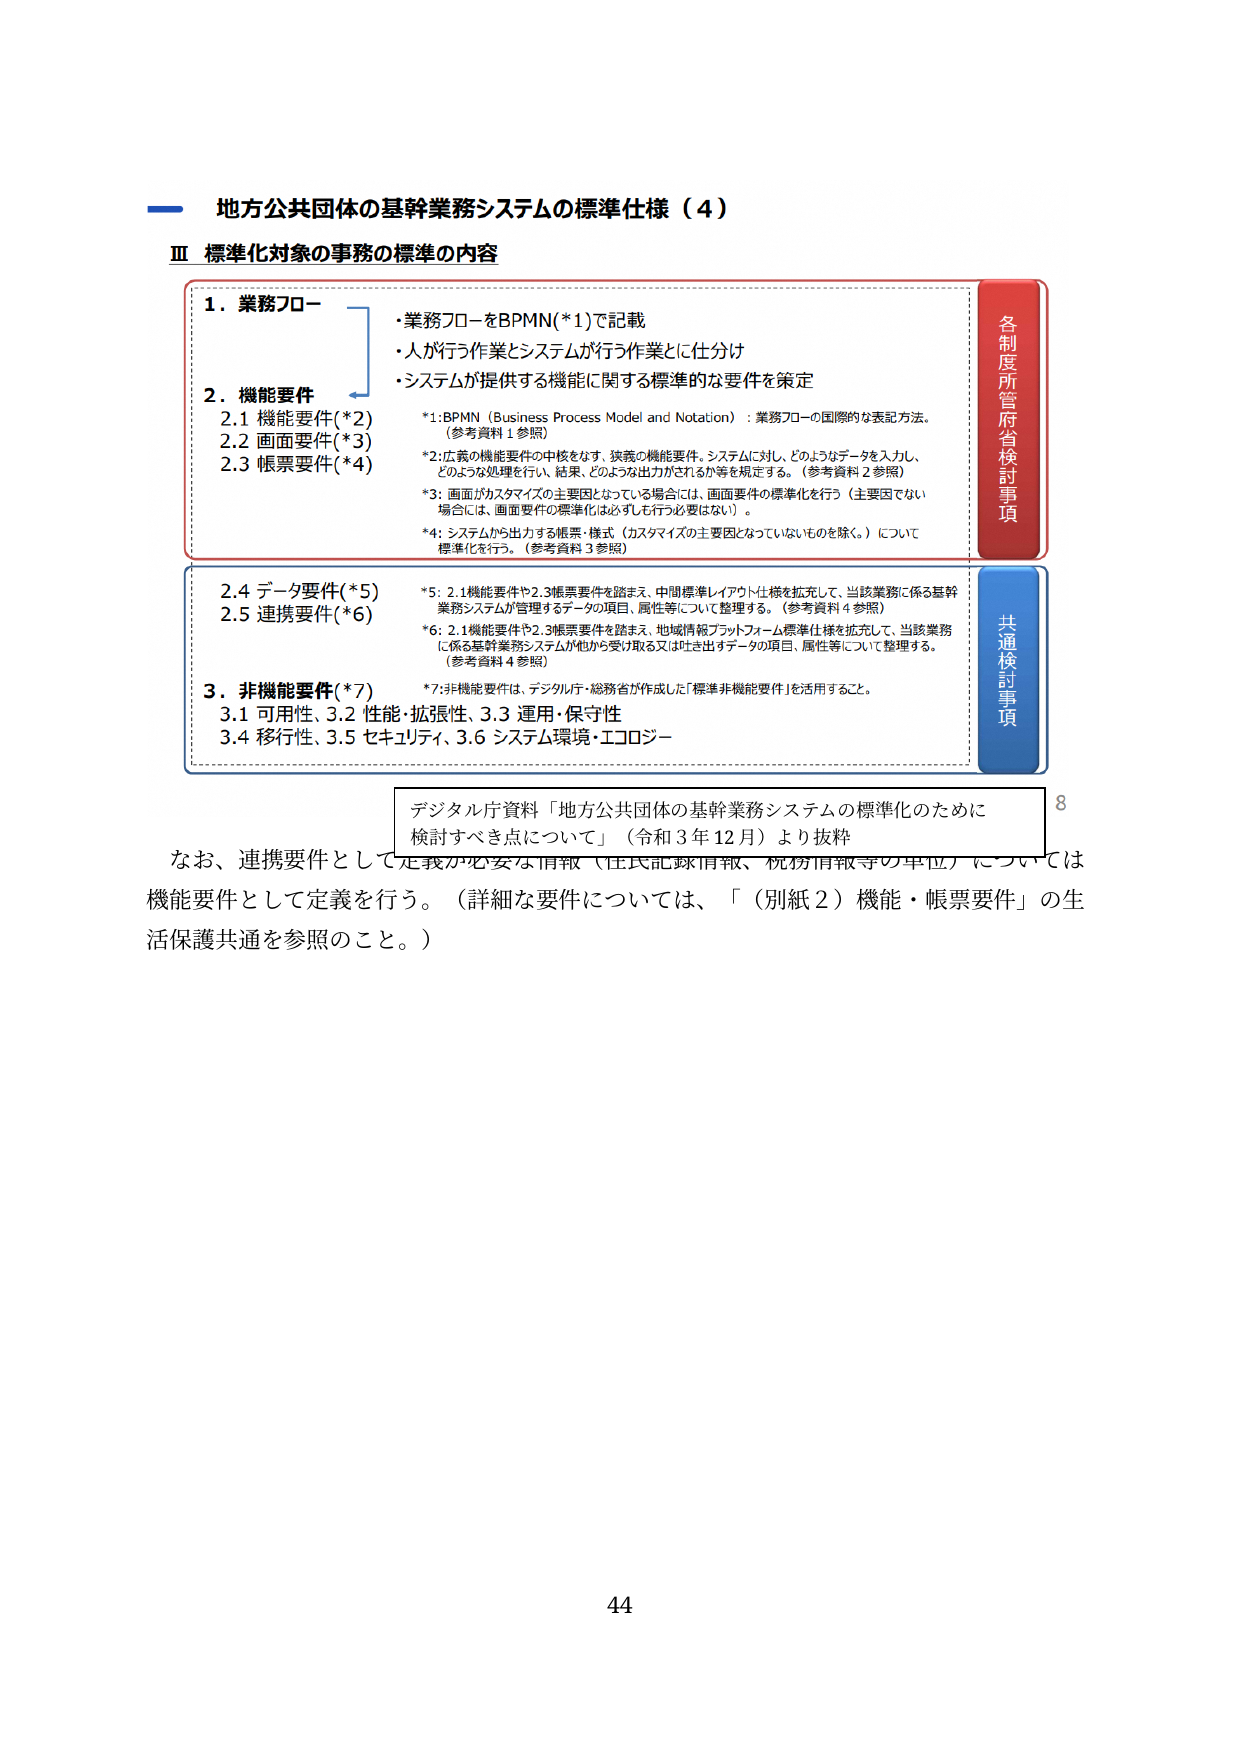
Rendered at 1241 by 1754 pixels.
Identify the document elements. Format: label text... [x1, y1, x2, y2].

text なお、連携要件として定義が必要な情報（住民記録情報、税務情報等の単位）については機能要件として定義を行う。（詳細な要件については、「（別紙２）機能・帳票要件」の生活保護共通を参照のこと。） [146, 842, 1093, 955]
picture [147, 180, 1069, 817]
